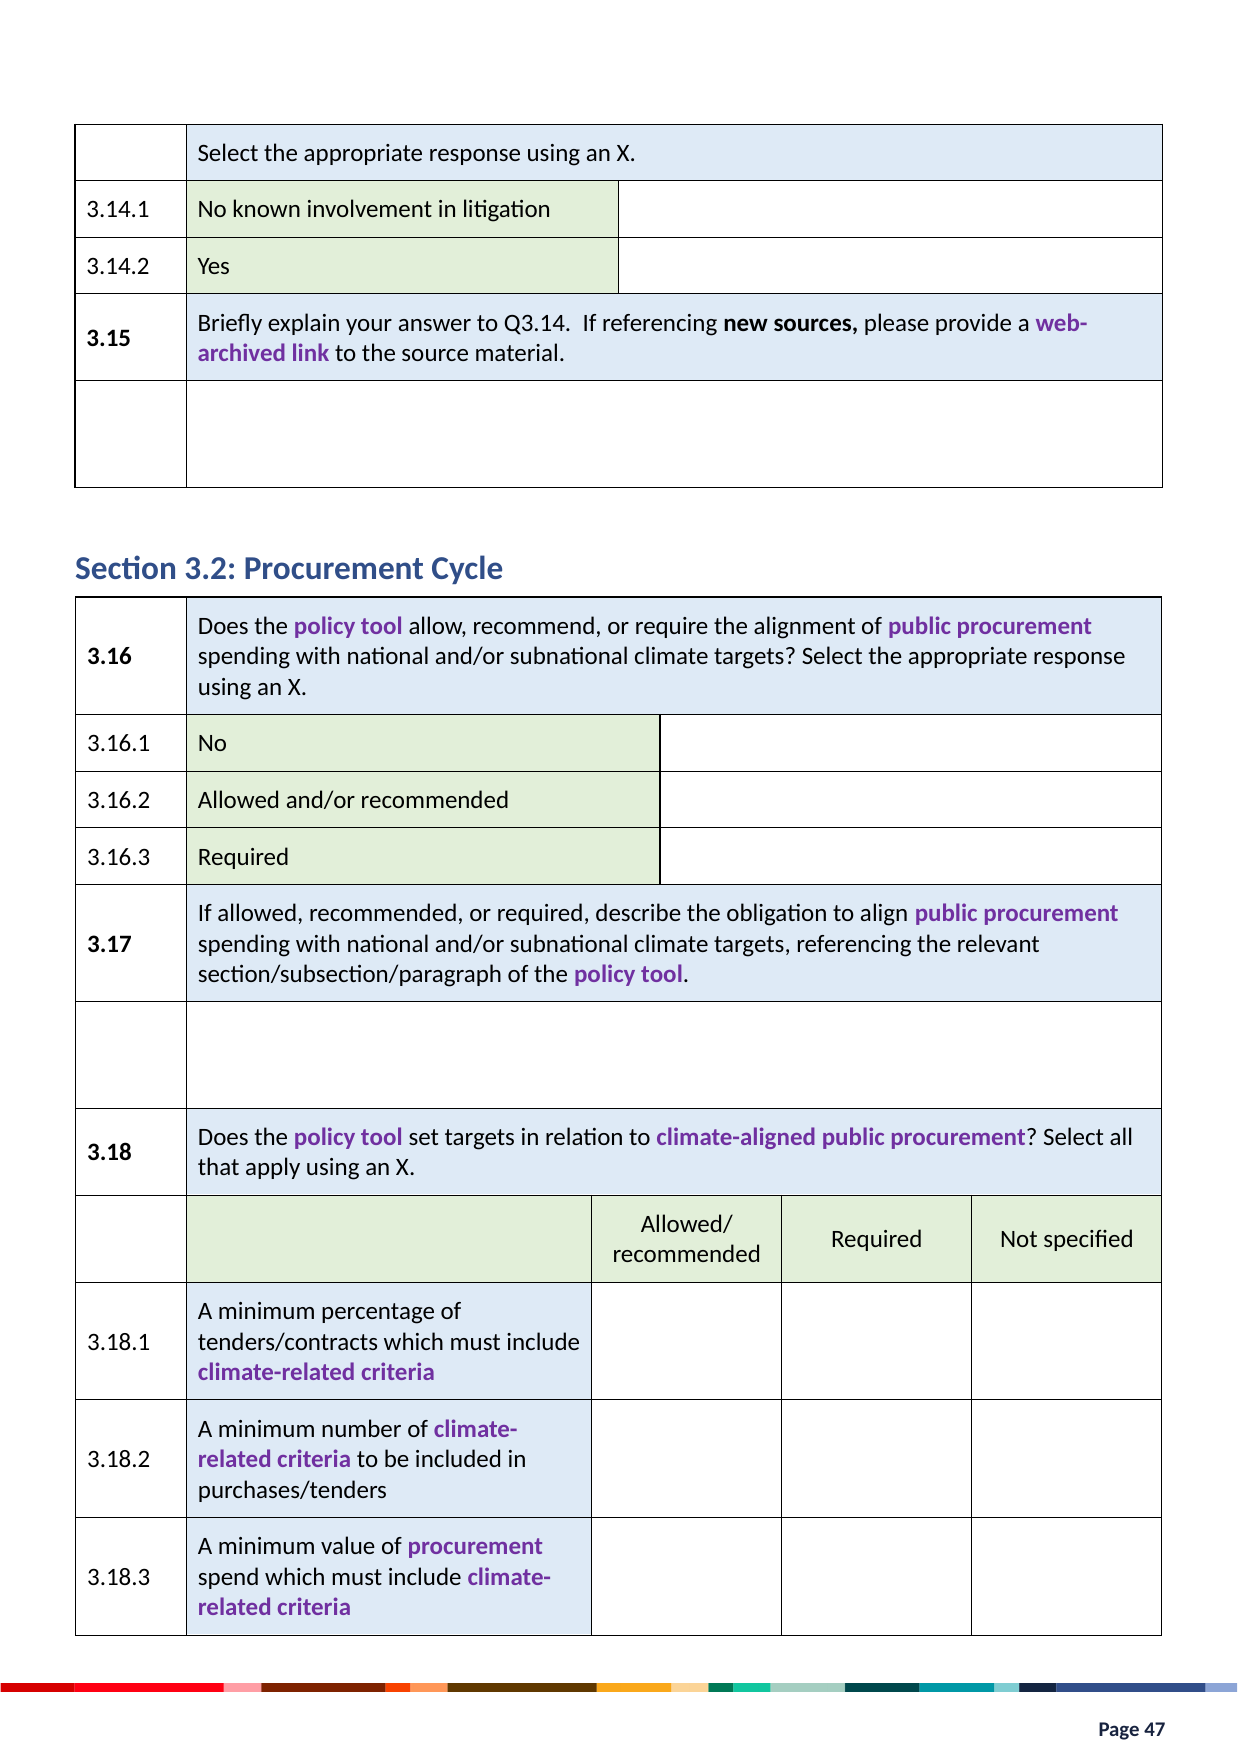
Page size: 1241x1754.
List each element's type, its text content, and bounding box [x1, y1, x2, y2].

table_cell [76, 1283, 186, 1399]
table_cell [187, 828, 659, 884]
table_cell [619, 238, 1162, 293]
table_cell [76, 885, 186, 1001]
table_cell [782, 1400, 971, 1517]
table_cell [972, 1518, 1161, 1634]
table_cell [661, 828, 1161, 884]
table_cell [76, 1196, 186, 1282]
picture [0, 1683, 1236, 1692]
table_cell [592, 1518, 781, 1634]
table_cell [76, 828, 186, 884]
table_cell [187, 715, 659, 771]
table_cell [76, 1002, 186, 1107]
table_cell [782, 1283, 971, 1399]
subtitle Section 3.2: Procurement Cycle [75, 547, 1165, 588]
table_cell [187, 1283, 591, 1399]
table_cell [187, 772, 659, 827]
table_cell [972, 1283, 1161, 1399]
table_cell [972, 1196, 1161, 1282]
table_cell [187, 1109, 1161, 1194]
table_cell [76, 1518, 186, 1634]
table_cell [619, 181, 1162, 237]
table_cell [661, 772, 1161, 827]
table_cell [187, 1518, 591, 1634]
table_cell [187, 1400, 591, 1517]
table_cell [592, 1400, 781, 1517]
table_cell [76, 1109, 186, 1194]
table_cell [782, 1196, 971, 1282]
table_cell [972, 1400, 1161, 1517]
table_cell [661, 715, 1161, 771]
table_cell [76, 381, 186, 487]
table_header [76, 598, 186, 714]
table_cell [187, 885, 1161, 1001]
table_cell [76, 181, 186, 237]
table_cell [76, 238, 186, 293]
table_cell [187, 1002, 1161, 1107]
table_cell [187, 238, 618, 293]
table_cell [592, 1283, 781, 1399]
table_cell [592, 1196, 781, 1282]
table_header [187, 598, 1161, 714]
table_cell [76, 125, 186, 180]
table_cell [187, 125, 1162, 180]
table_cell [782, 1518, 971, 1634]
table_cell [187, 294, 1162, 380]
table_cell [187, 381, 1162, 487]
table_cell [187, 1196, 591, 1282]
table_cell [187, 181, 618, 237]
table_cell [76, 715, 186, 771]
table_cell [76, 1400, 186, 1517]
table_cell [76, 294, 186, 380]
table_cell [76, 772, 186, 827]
